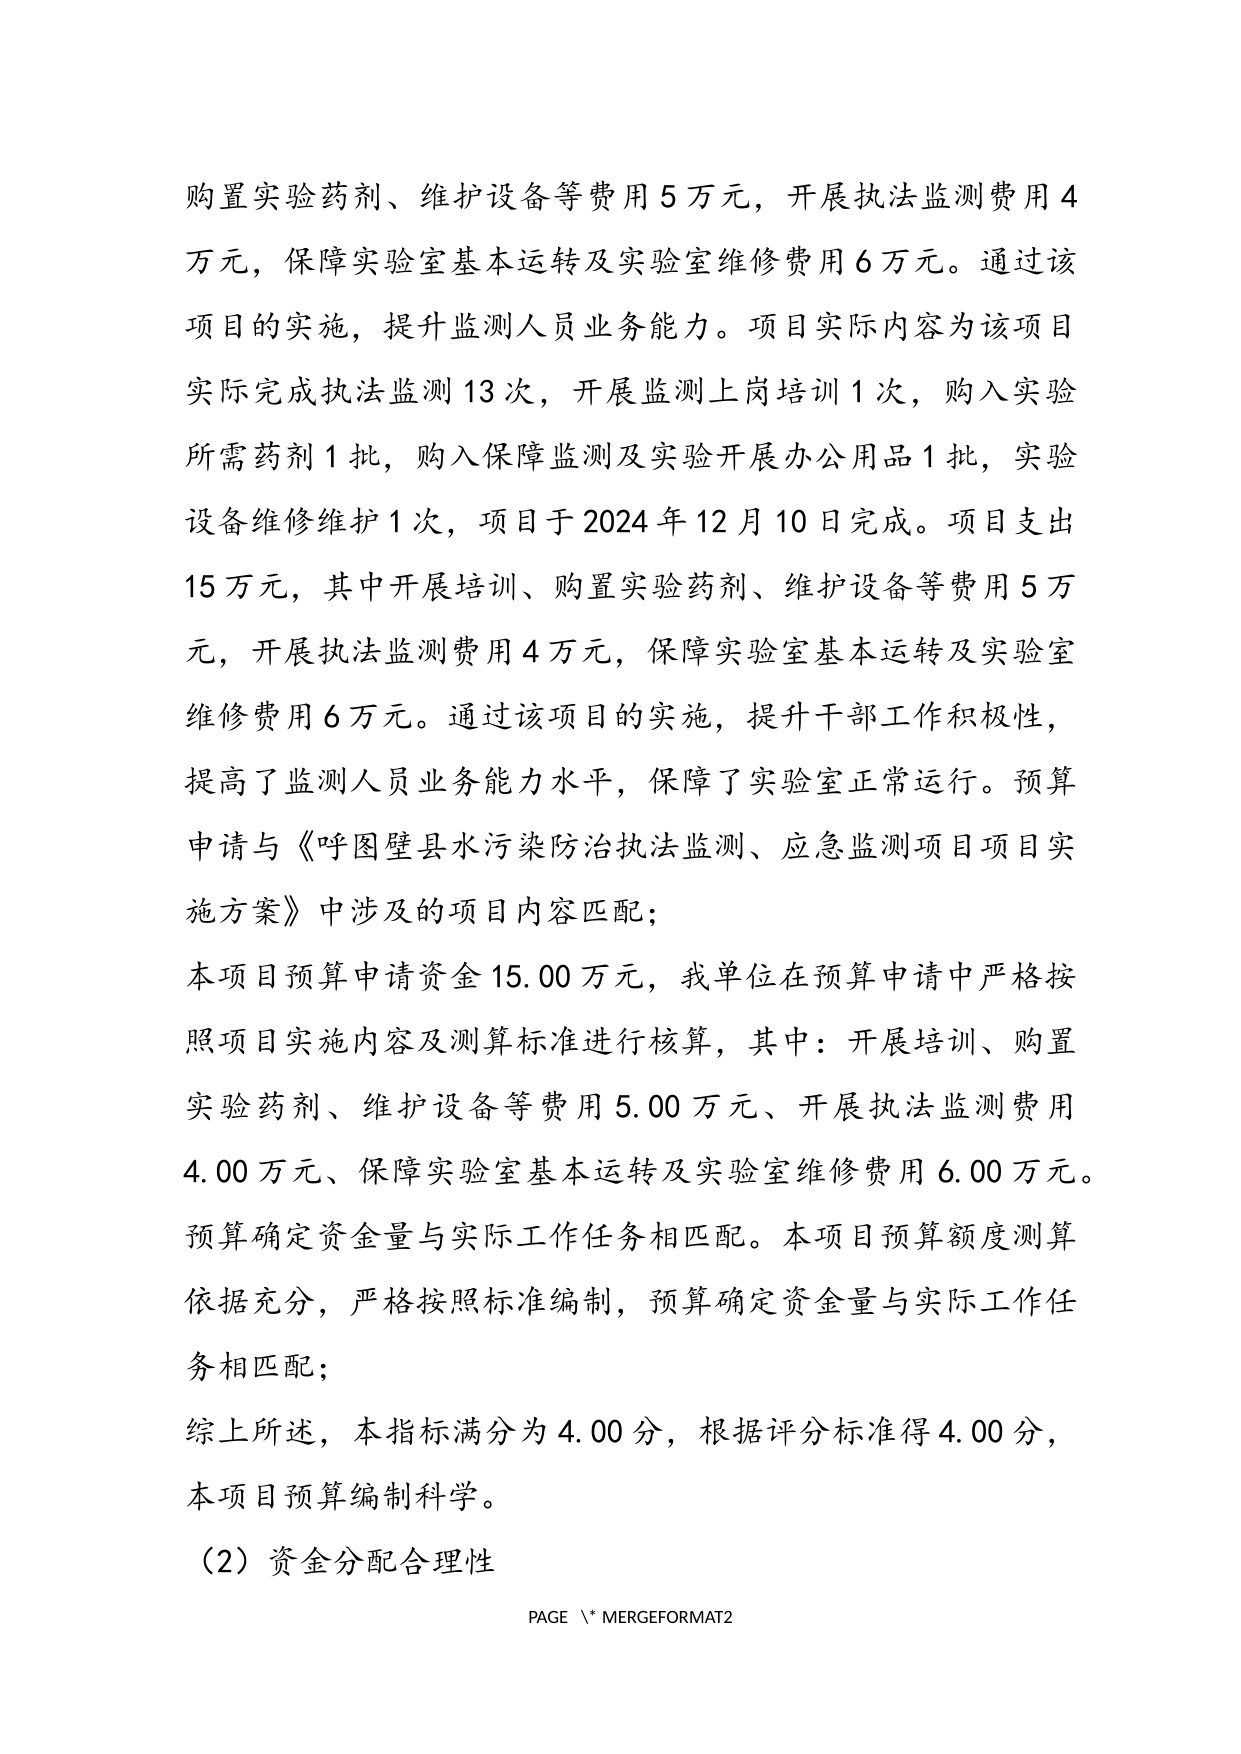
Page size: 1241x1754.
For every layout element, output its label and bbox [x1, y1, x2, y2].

text [183, 162, 1078, 1592]
